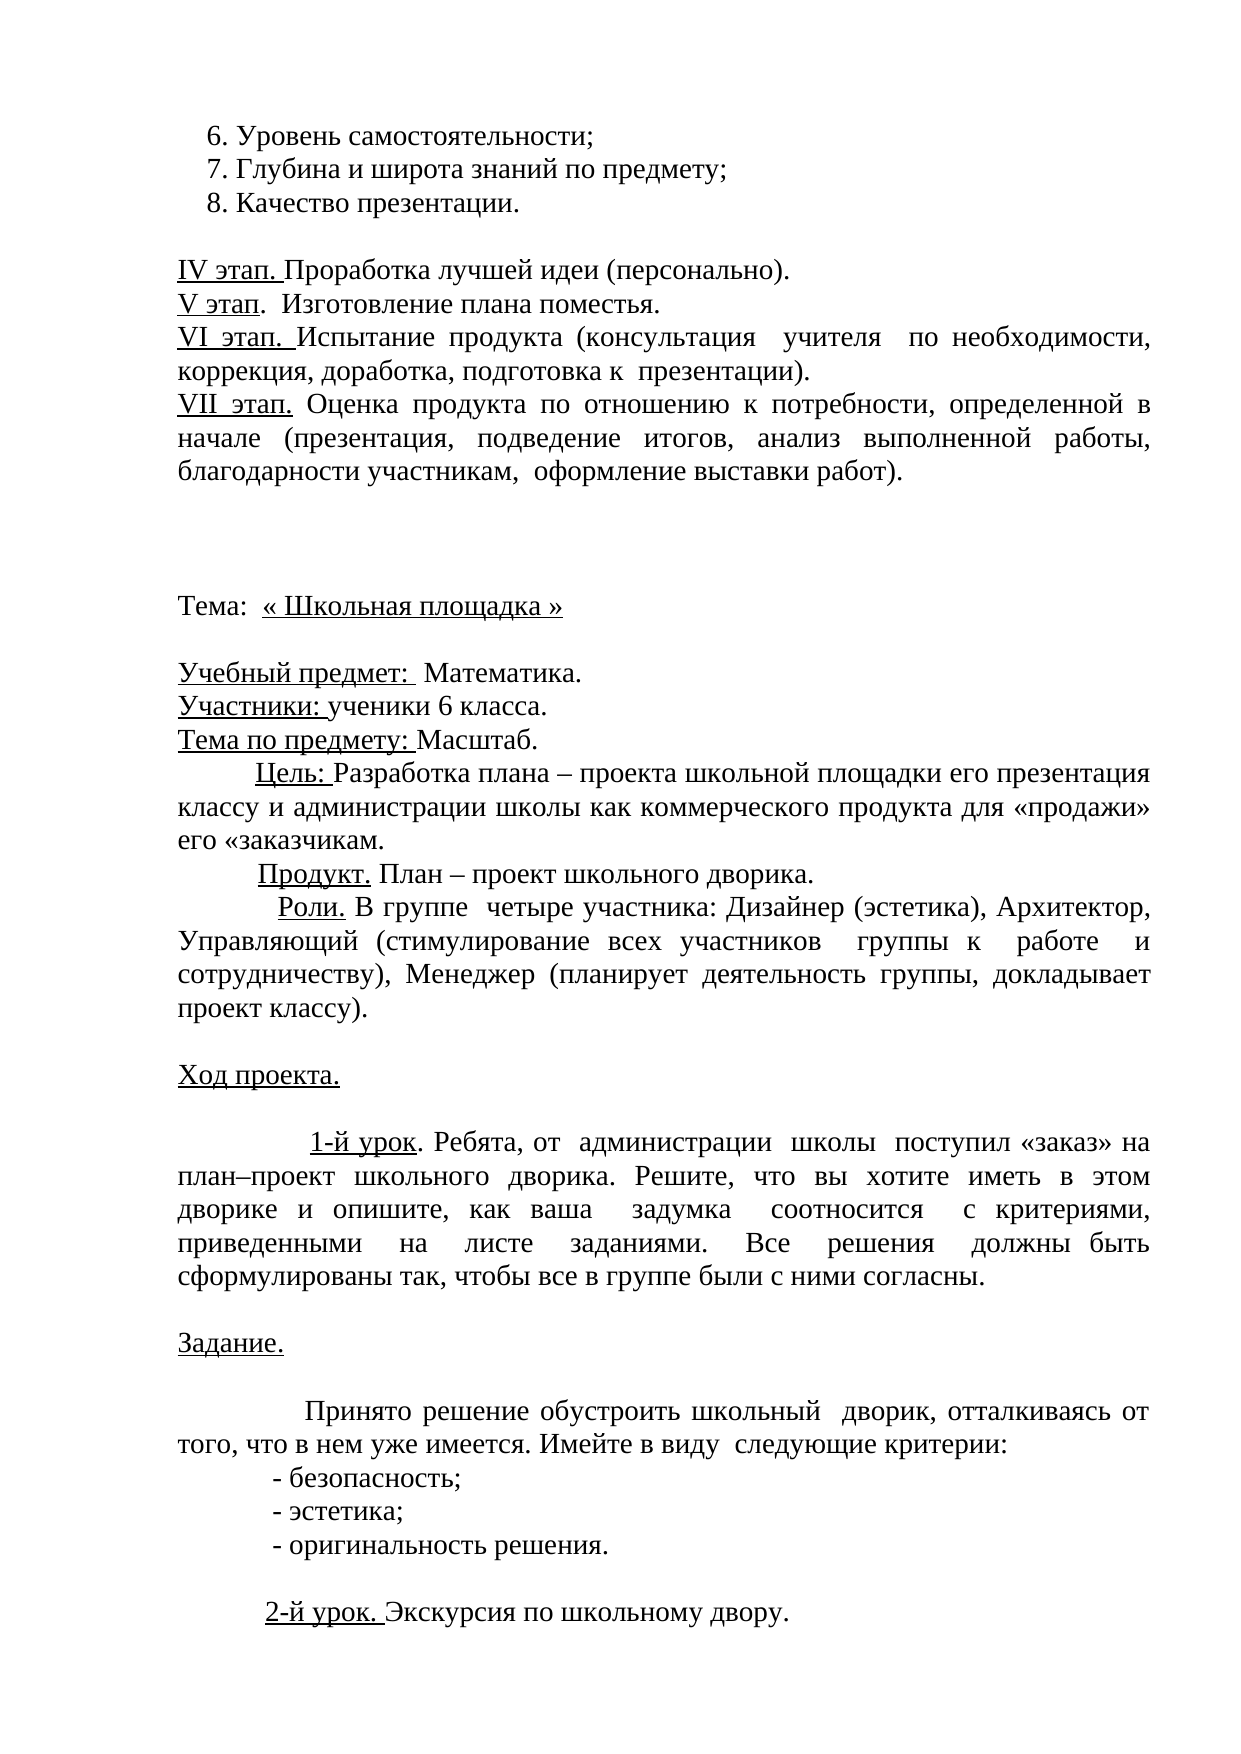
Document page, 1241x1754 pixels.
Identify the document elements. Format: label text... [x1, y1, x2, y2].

text Задание. [177, 1326, 1152, 1359]
text VII этап. Оценка продукта по отношению к потребности, определенной в начале (презентация, подведение итогов, анализ выполненной работы, благодарности участникам, оформление выставки работ). [177, 386, 1152, 487]
text Тема по предмету: Масштаб. [177, 722, 1152, 755]
text V этап. Изготовление плана поместья. [177, 286, 1152, 319]
text 7. Глубина и широта знаний по предмету; [177, 152, 1152, 185]
text 2-й урок. Экскурсия по школьному двору. [177, 1594, 1152, 1627]
text Тема: « Школьная площадка » [177, 588, 1152, 621]
text - оригинальность решения. [177, 1527, 1152, 1560]
text IV этап. Проработка лучшей идеи (персонально). [177, 252, 1152, 286]
text VI этап. Испытание продукта (консультация учителя по необходимости, коррекция, доработка, подготовка к презентации). [177, 319, 1152, 386]
text - безопасность; [177, 1460, 1152, 1493]
text - эстетика; [177, 1493, 1152, 1527]
text 1-й урок. Ребята, от администрации школы поступил «заказ» на план–проект школьного дворика. Решите, что вы хотите иметь в этом дворике и опишите, как ваша задумка соотносится с критериями, приведенными на листе заданиями. Все решения должны быть сформулированы так, чтобы все в группе были с ними согласны. [177, 1124, 1152, 1292]
text Продукт. План – проект школьного дворика. [177, 856, 1152, 889]
text 8. Качество презентации. [177, 185, 1152, 219]
text Принято решение обустроить школьный дворик, отталкиваясь от того, что в нем уже имеется. Имейте в виду следующие критерии: [177, 1393, 1152, 1460]
text Участники: ученики 6 класса. [177, 688, 1152, 722]
text Цель: Разработка плана – проекта школьной площадки его презентация классу и администрации школы как коммерческого продукта для «продажи» его «заказчикам. [177, 755, 1152, 856]
text Учебный предмет: Математика. [177, 655, 1152, 688]
text Роли. В группе четыре участника: Дизайнер (эстетика), Архитектор, Управляющий (стимулирование всех участников группы к работе и сотрудничеству), Менеджер (планирует деятельность группы, докладывает проект классу). [177, 889, 1152, 1024]
text 6. Уровень самостоятельности; [177, 118, 1152, 152]
text Ход проекта. [177, 1057, 1152, 1091]
